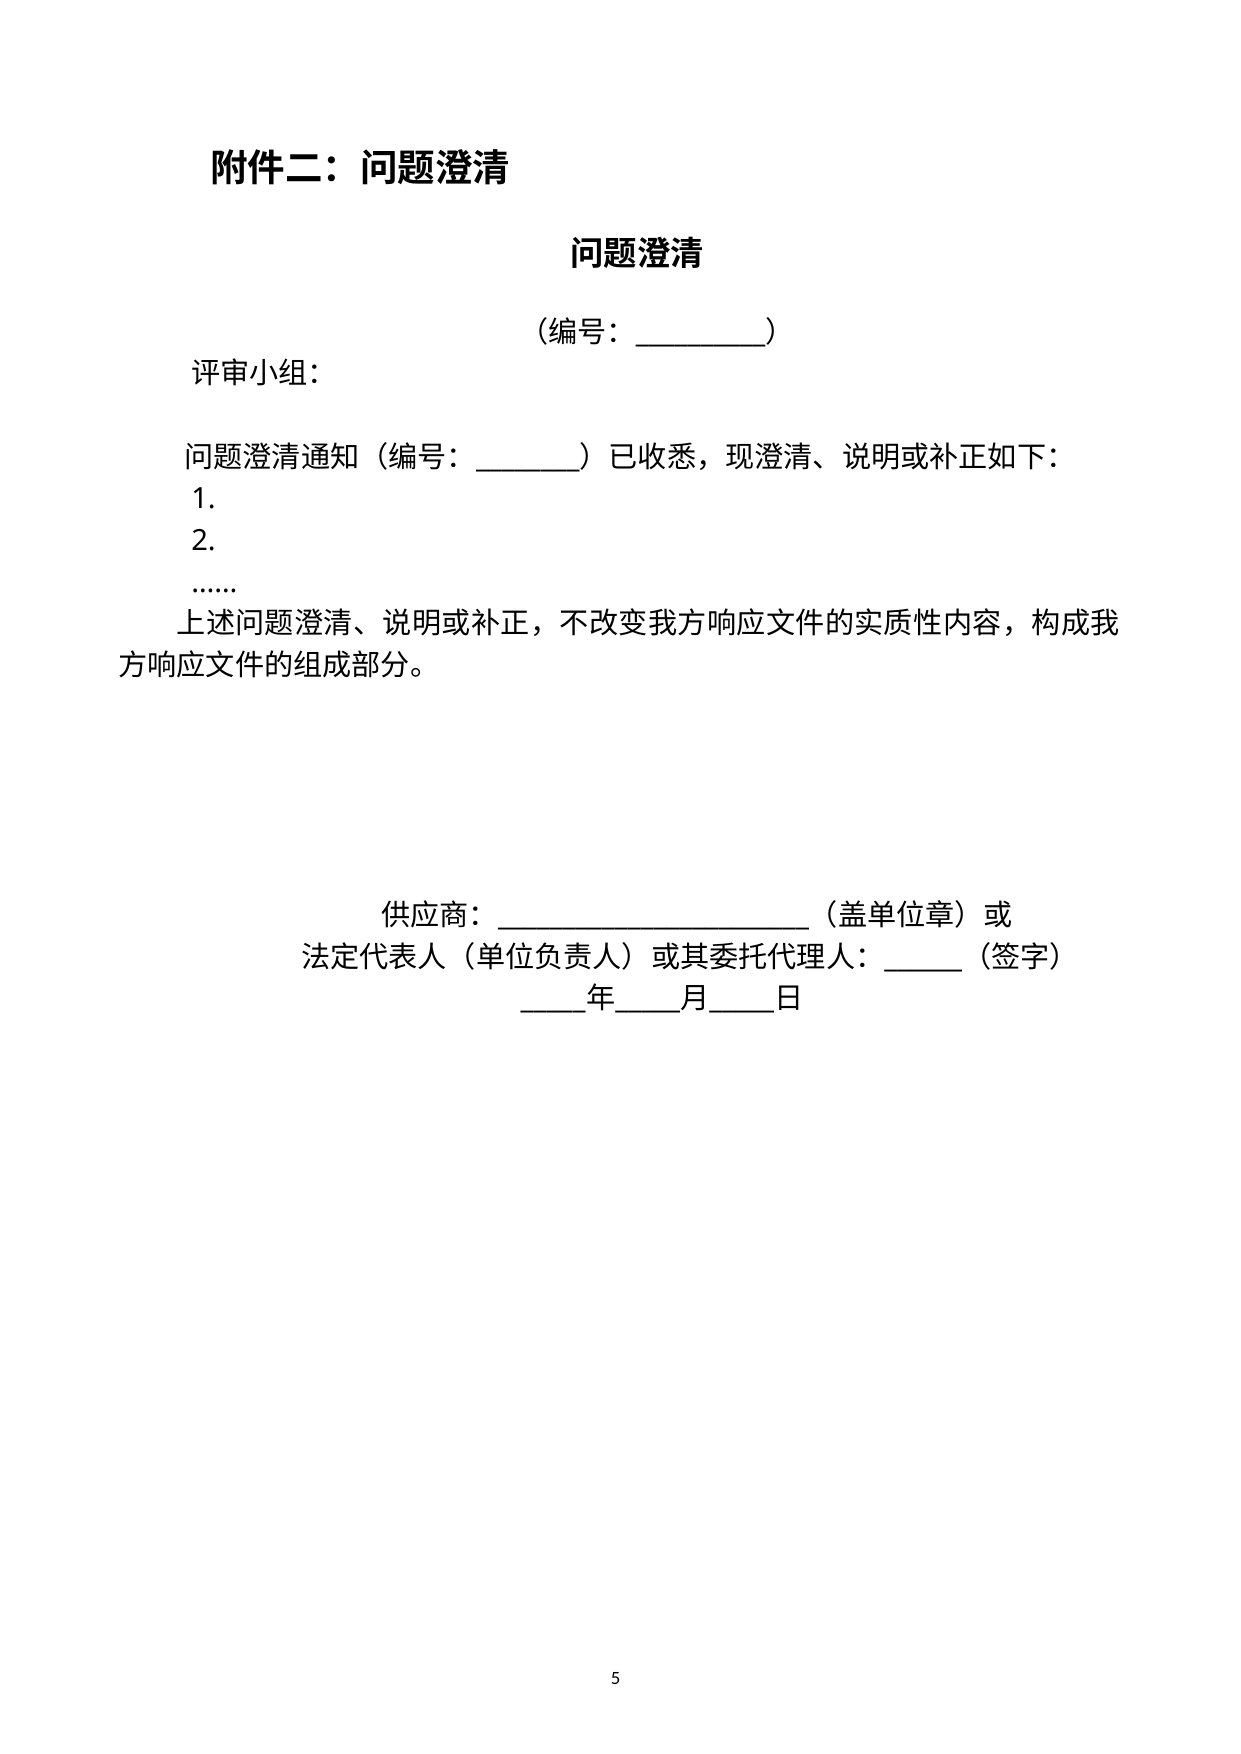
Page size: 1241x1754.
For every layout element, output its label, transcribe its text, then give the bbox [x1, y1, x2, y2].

text 2. [118, 517, 1122, 559]
text 问题澄清通知（编号：________）已收悉，现澄清、说明或补正如下： [118, 434, 1122, 476]
text 评审小组： [118, 351, 1122, 392]
text 1. [118, 476, 1122, 517]
text _____年_____月_____日 [118, 976, 1034, 1017]
text 问题澄清 [118, 232, 1122, 273]
text 上述问题澄清、说明或补正，不改变我方响应文件的实质性内容，构成我方响应文件的组成部分。 [118, 601, 1122, 684]
text …… [118, 559, 1122, 601]
text 供应商：________________________（盖单位章）或 [118, 892, 1013, 934]
text 法定代表人（单位负责人）或其委托代理人：______（签字） [118, 934, 1078, 976]
text 附件二：问题澄清 [118, 148, 1122, 190]
text （编号：__________） [118, 309, 1122, 351]
